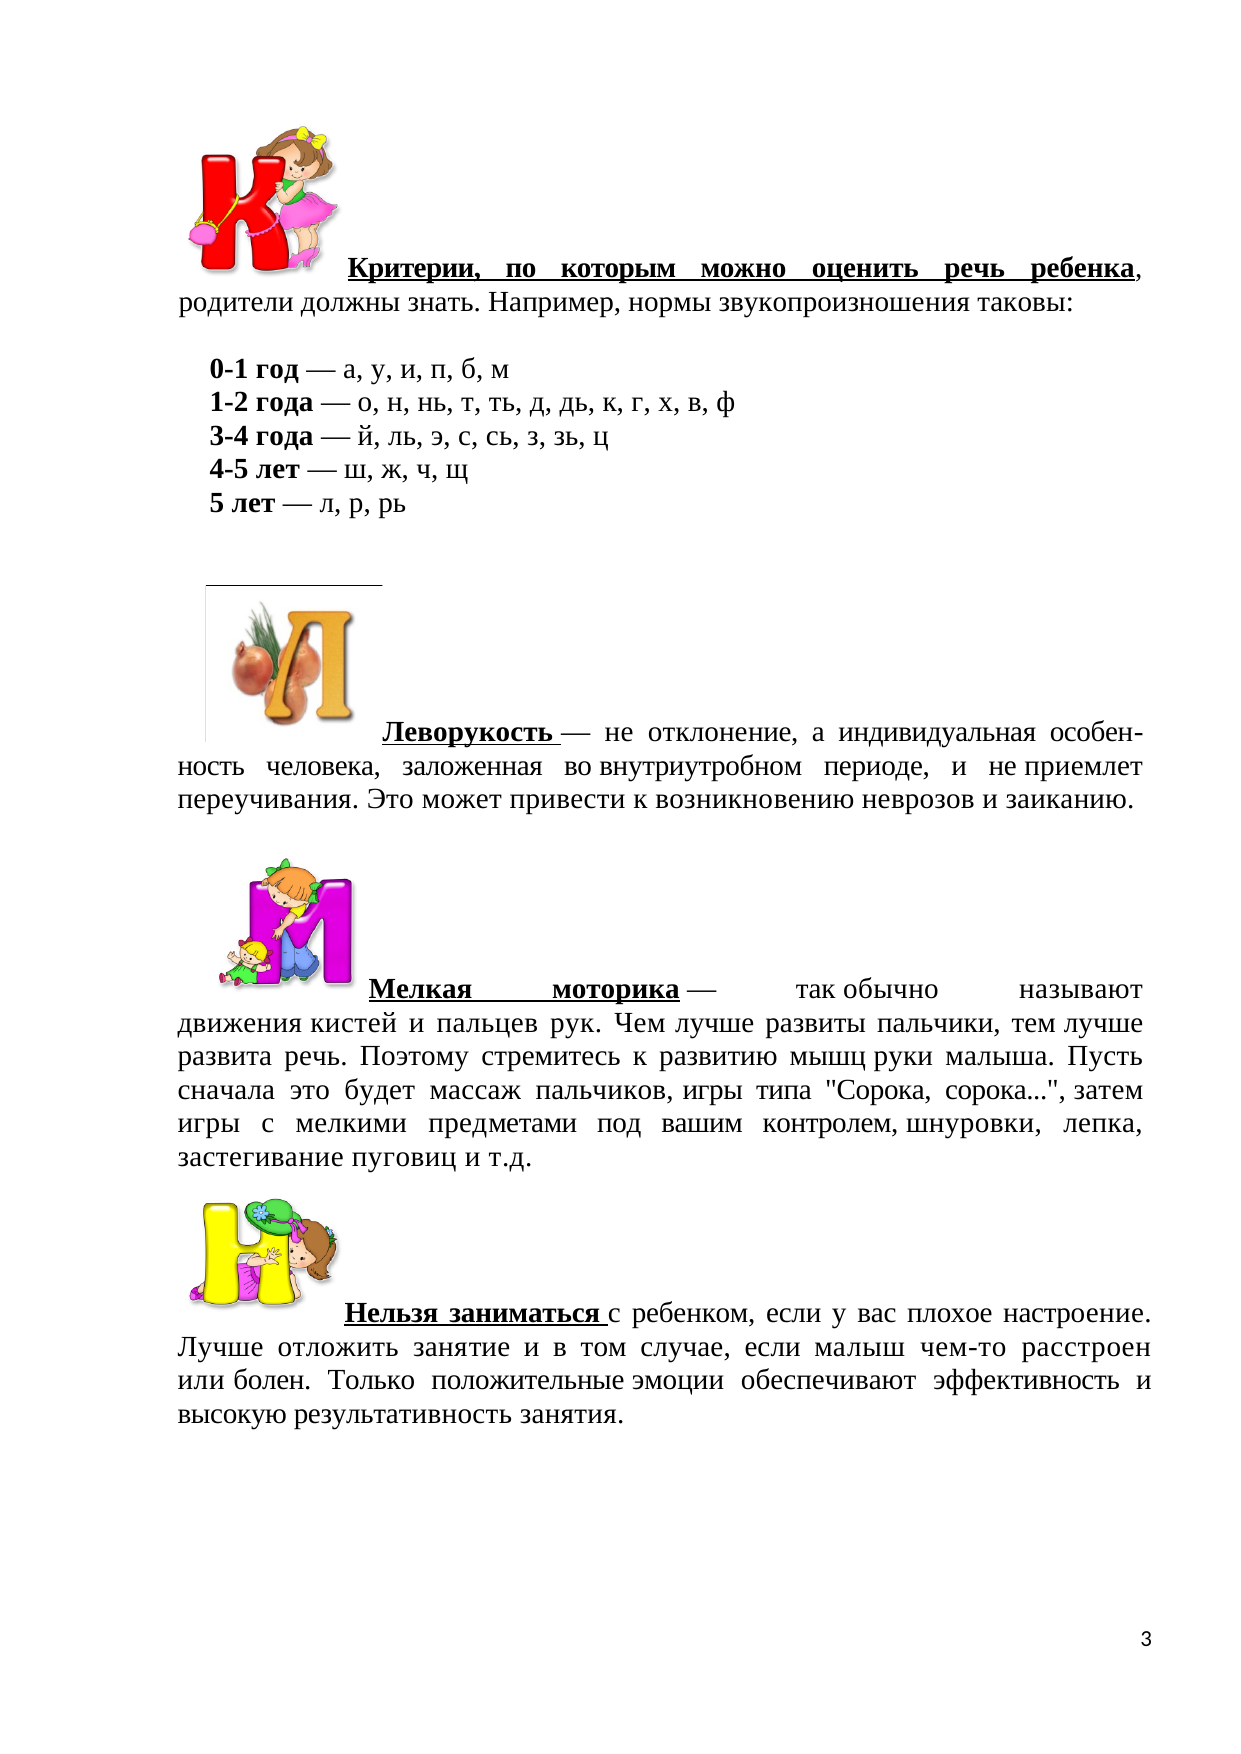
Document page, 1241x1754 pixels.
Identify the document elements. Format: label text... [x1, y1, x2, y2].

text Нельзя заниматься с ребенком, если у вас плохое настроение. Лучше отложить занятие и в том случае, если малыш чем-то расстроен или болен. Только положительные эмоции обеспечивают эффективность и высокую результативность занятия. [177, 1173, 1152, 1429]
text Критерии, по которым можно оценить речь ребенка, родители должны знать. Например, нормы звукопроизношения таковы: [177, 118, 1142, 317]
text 0-1 год — а, у, и, п, б, м [181, 351, 1143, 384]
text 3-4 года — й, ль, э, с, сь, з, зь, ц [181, 418, 1143, 451]
text Леворукость — не отклонение, а индивидуальная особенность человека, заложенная во внутриутробном периоде, и не приемлет переучивания. Это может привести к возникновению неврозов и заиканию. [177, 586, 1143, 815]
text 5 лет — л, р, рь [181, 485, 1143, 518]
picture [177, 1172, 345, 1323]
picture [177, 118, 348, 278]
text Мелкая моторика — так обычно называют движения кистей и пальцев рук. Чем лучше развиты пальчики, тем лучше развита речь. Поэтому стремитесь к развитию мышц руки малыша. Пусть сначала это будет массаж пальчиков, игры типа "Сорока, сорока...", затем игры с мелкими предметами под вашим контролем, шнуровки, лепка, застегивание пуговиц и т.д. [177, 849, 1143, 1173]
text 4-5 лет — ш, ж, ч, щ [181, 451, 1143, 485]
picture [205, 848, 369, 999]
text 1-2 года — о, н, нь, т, ть, д, дь, к, г, х, в, ф [181, 384, 1143, 418]
picture [205, 585, 383, 742]
